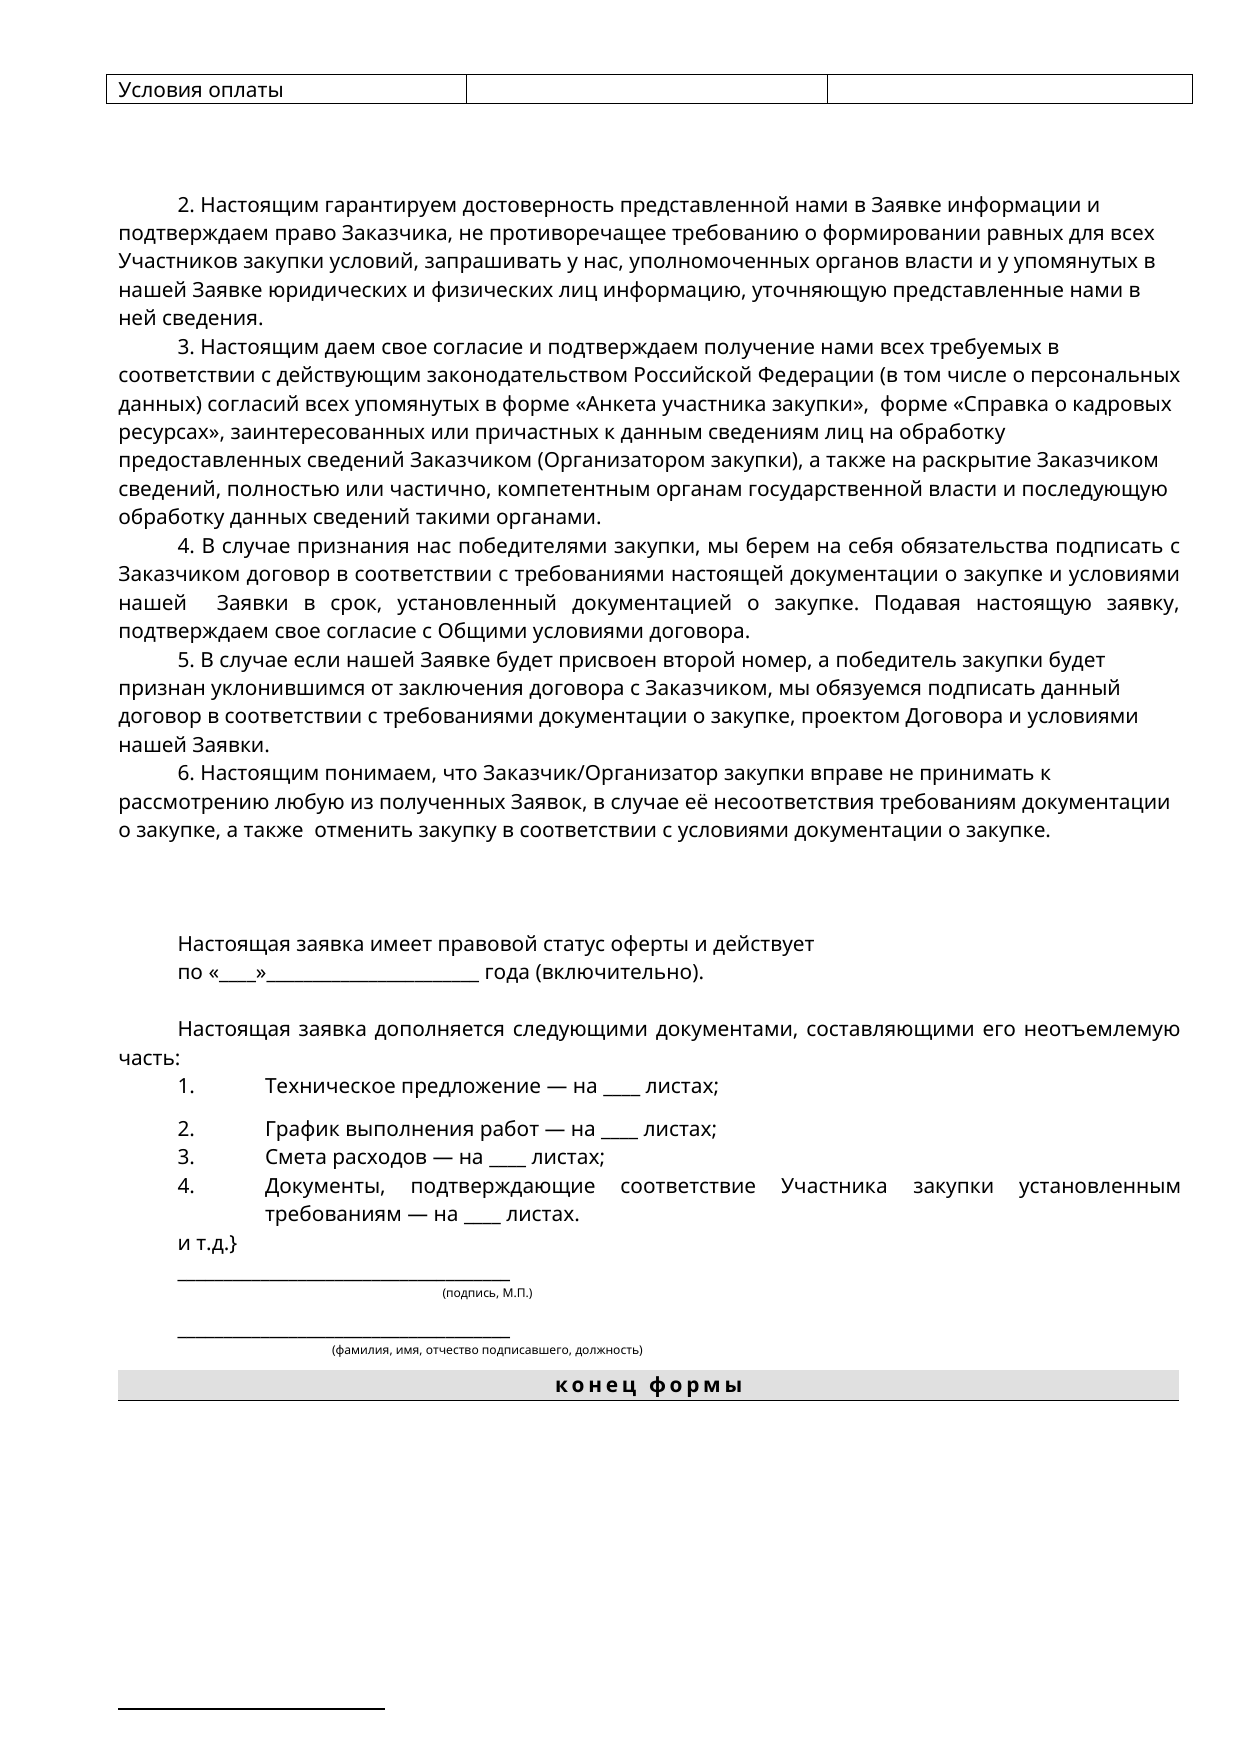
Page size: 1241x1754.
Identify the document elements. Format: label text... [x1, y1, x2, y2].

text конец формы [118, 1370, 1179, 1400]
text и т.д.} [118, 1228, 1181, 1256]
text Настоящая заявка дополняется следующими документами, составляющими его неотъемлемую часть: [118, 1014, 1181, 1071]
list График выполнения работ — на ____ листах; [177, 1114, 1181, 1142]
text 5. В случае если нашей Заявке будет присвоен второй номер, а победитель закупки будет признан уклонившимся от заключения договора с Заказчиком, мы обязуемся подписать данный договор в соответствии с требованиями документации о закупке, проектом Договора и условиями нашей Заявки. [118, 645, 1181, 758]
text 6. Настоящим понимаем, что Заказчик/Организатор закупки вправе не принимать к рассмотрению любую из полученных Заявок, в случае её несоответствия требованиям документации о закупке, а также отменить закупку в соответствии с условиями документации о закупке. [118, 758, 1181, 844]
text 2. Настоящим гарантируем достоверность представленной нами в Заявке информации и подтверждаем право Заказчика, не противоречащее требованию о формировании равных для всех Участников закупки условий, запрашивать у нас, уполномоченных органов власти и у упомянутых в нашей Заявке юридических и физических лиц информацию, уточняющую представленные нами в ней сведения. [118, 190, 1181, 332]
list Техническое предложение — на ____ листах; [177, 1071, 1181, 1100]
text Настоящая заявка имеет правовой статус оферты и действует [118, 929, 1181, 957]
table_cell Условия оплаты [107, 75, 466, 103]
text ____________________________________ [118, 1256, 1181, 1284]
list Документы, подтверждающие соответствие Участника закупки установленным требованиям — на ____ листах. [177, 1171, 1181, 1228]
text 3. Настоящим даем свое согласие и подтверждаем получение нами всех требуемых в соответствии с действующим законодательством Российской Федерации (в том числе о персональных данных) согласий всех упомянутых в форме «Анкета участника закупки», форме «Справка о кадровых ресурсах», заинтересованных или причастных к данным сведениям лиц на обработку предоставленных сведений Заказчиком (Организатором закупки), а также на раскрытие Заказчиком сведений, полностью или частично, компетентным органам государственной власти и последующую обработку данных сведений такими органами. [118, 332, 1181, 531]
table_cell [828, 75, 1192, 103]
text 4. В случае признания нас победителями закупки, мы берем на себя обязательства подписать с Заказчиком договор в соответствии с требованиями настоящей документации о закупке и условиями нашей Заявки в срок, установленный документацией о закупке. Подавая настоящую заявку, подтверждаем свое согласие с Общими условиями договора. [118, 531, 1181, 645]
table_cell [467, 75, 827, 103]
text ____________________________________ [118, 1313, 1181, 1341]
text (подпись, М.П.) [118, 1284, 797, 1313]
list Смета расходов — на ____ листах; [177, 1142, 1181, 1171]
text по «____»_______________________ года (включительно). [118, 957, 1181, 986]
text (фамилия, имя, отчество подписавшего, должность) [118, 1341, 797, 1370]
